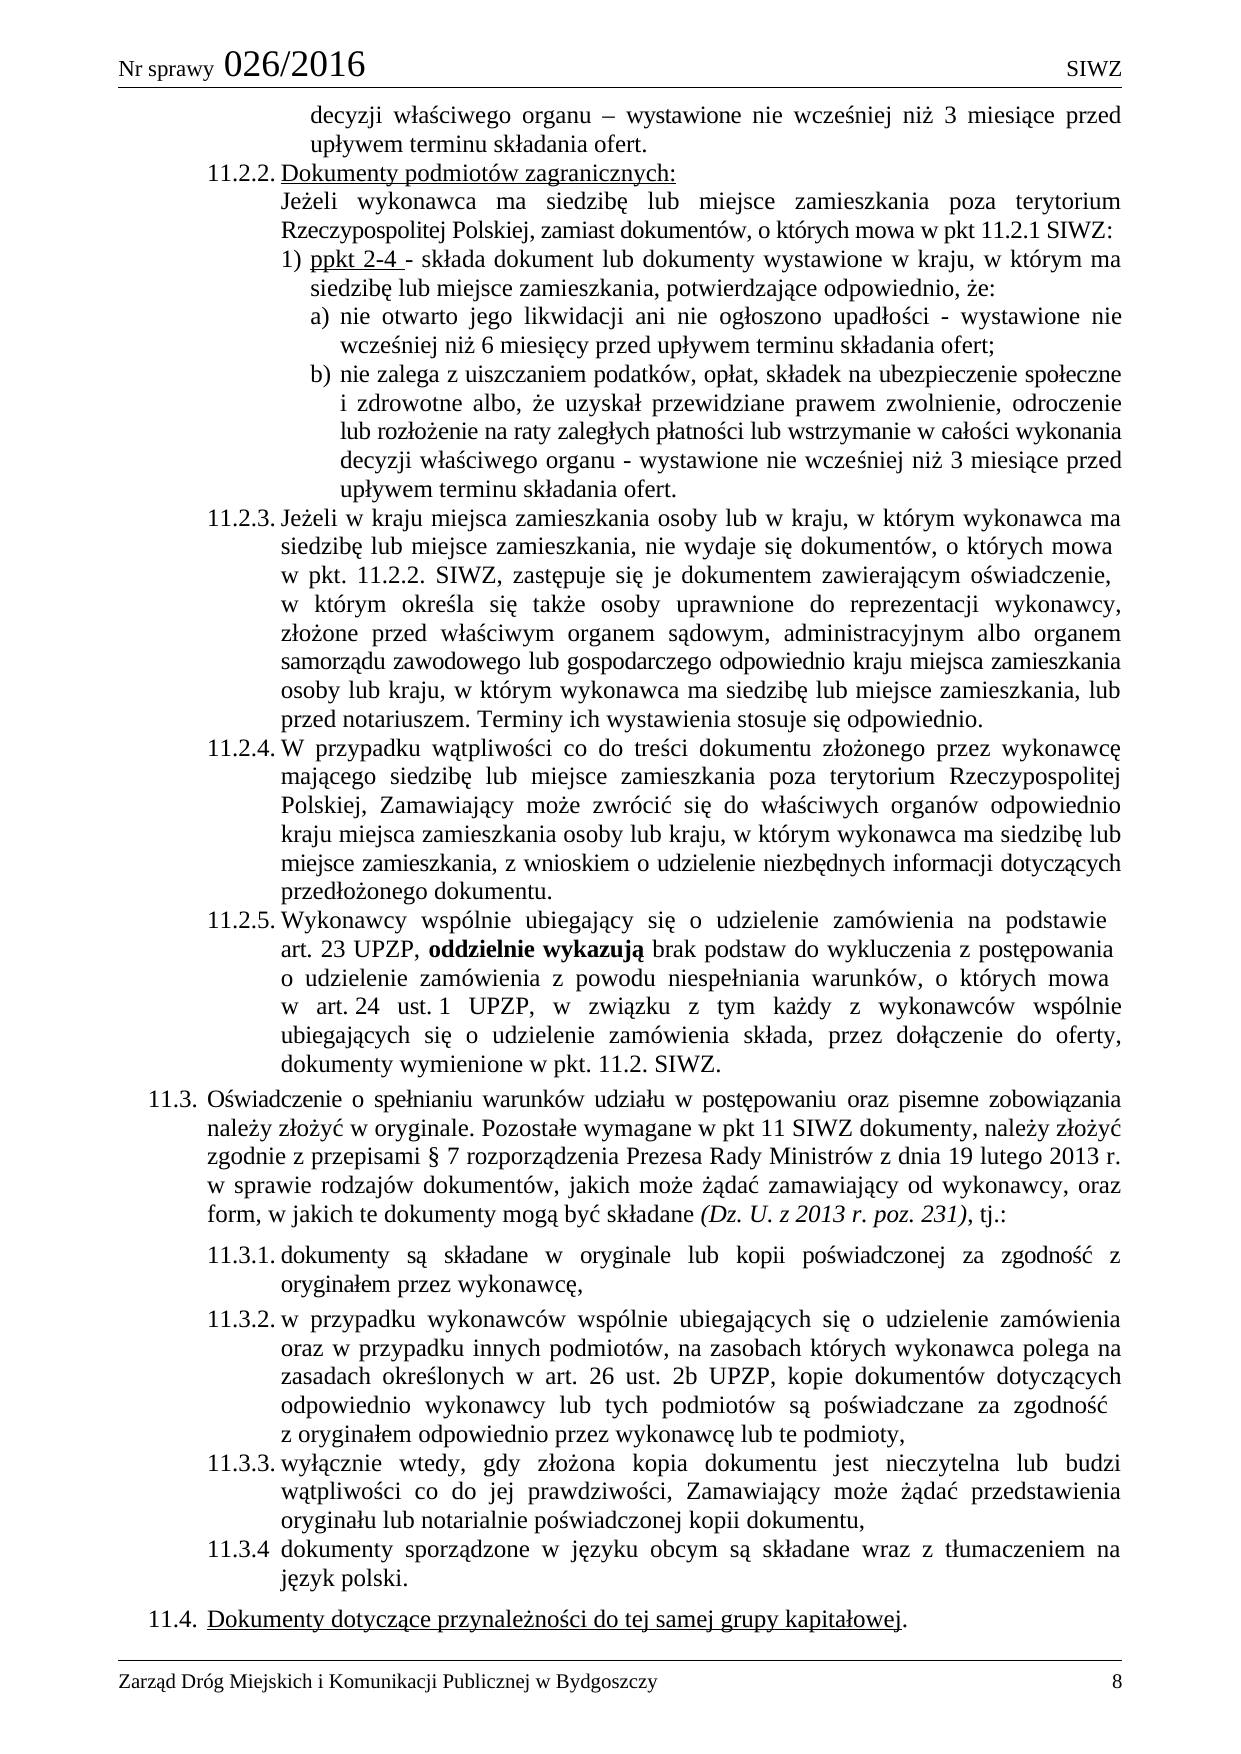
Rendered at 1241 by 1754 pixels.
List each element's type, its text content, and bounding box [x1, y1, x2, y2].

list Jeżeli wykonawca ma siedzibę lub miejsce zamieszkania poza terytorium Rzeczypospolitej Polskiej, zamiast dokumentów, o których mowa w pkt 11.2.1 SIWZ: [281, 186, 1122, 244]
list nie otwarto jego likwidacji ani nie ogłoszono upadłości - wystawione nie wcześniej niż 6 miesięcy przed upływem terminu składania ofert; [310, 301, 1122, 359]
list 11.2.3. Jeżeli w kraju miejsca zamieszkania osoby lub w kraju, w którym wykonawca ma siedzibę lub miejsce zamieszkania, nie wydaje się dokumentów, o których mowa w pkt. 11.2.2. SIWZ, zastępuje się je dokumentem zawierającym oświadczenie, w którym określa się także osoby uprawnione do reprezentacji wykonawcy, złożone przed właściwym organem sądowym, administracyjnym albo organem samorządu zawodowego lub gospodarczego odpowiednio kraju miejsca zamieszkania osoby lub kraju, w którym wykonawca ma siedzibę lub miejsce zamieszkania, lub przed notariuszem. Terminy ich wystawienia stosuje się odpowiednio. [207, 503, 1122, 733]
list 11.2.4. W przypadku wątpliwości co do treści dokumentu złożonego przez wykonawcę mającego siedzibę lub miejsce zamieszkania poza terytorium Rzeczypospolitej Polskiej, Zamawiający może zwrócić się do właściwych organów odpowiednio kraju miejsca zamieszkania osoby lub kraju, w którym wykonawca ma siedzibę lub miejsce zamieszkania, z wnioskiem o udzielenie niezbędnych informacji dotyczących przedłożonego dokumentu. [207, 733, 1122, 905]
list Oświadczenie o spełnianiu warunków udziału w postępowaniu oraz pisemne zobowiązania należy złożyć w oryginale. Pozostałe wymagane w pkt 11 SIWZ dokumenty, należy złożyć zgodnie z przepisami § 7 rozporządzenia Prezesa Rady Ministrów z dnia 19 lutego 2013 r. w sprawie rodzajów dokumentów, jakich może żądać zamawiający od wykonawcy, oraz form, w jakich te dokumenty mogą być składane (Dz. U. z 2013 r. poz. 231), tj.: [148, 1084, 1122, 1228]
list Dokumenty dotyczące przynależności do tej samej grupy kapitałowej. [148, 1604, 1122, 1633]
text 11.3.3. wyłącznie wtedy, gdy złożona kopia dokumentu jest nieczytelna lub budzi wątpliwości co do jej prawdziwości, Zamawiający może żądać przedstawienia oryginału lub notarialnie poświadczonej kopii dokumentu, [207, 1448, 1122, 1534]
list 11.2.5. Wykonawcy wspólnie ubiegający się o udzielenie zamówienia na podstawie art. 23 UPZP, oddzielnie wykazują brak podstaw do wykluczenia z postępowania o udzielenie zamówienia z powodu niespełniania warunków, o których mowa w art. 24 ust. 1 UPZP, w związku z tym każdy z wykonawców wspólnie ubiegających się o udzielenie zamówienia składa, przez dołączenie do oferty, dokumenty wymienione w pkt. 11.2. SIWZ. [207, 905, 1122, 1078]
list nie zalega z uiszczaniem podatków, opłat, składek na ubezpieczenie społeczne i zdrowotne albo, że uzyskał przewidziane prawem zwolnienie, odroczenie lub rozłożenie na raty zaległych płatności lub wstrzymanie w całości wykonania decyzji właściwego organu - wystawione nie wcześniej niż 3 miesiące przed upływem terminu składania ofert. [310, 359, 1122, 503]
text 11.3.4 dokumenty sporządzone w języku obcym są składane wraz z tłumaczeniem na język polski. [207, 1534, 1122, 1591]
text 11.3.2. w przypadku wykonawców wspólnie ubiegających się o udzielenie zamówienia oraz w przypadku innych podmiotów, na zasobach których wykonawca polega na zasadach określonych w art. 26 ust. 2b UPZP, kopie dokumentów dotyczących odpowiednio wykonawcy lub tych podmiotów są poświadczane za zgodność z oryginałem odpowiednio przez wykonawcę lub te podmioty, [207, 1304, 1122, 1448]
list 11.2.2. Dokumenty podmiotów zagranicznych: [207, 158, 1122, 186]
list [281, 100, 1122, 158]
text 11.3.1. dokumenty są składane w oryginale lub kopii poświadczonej za zgodność z oryginałem przez wykonawcę, [207, 1240, 1122, 1298]
list 1) ppkt 2-4 - składa dokument lub dokumenty wystawione w kraju, w którym ma siedzibę lub miejsce zamieszkania, potwierdzające odpowiednio, że: [281, 244, 1122, 301]
